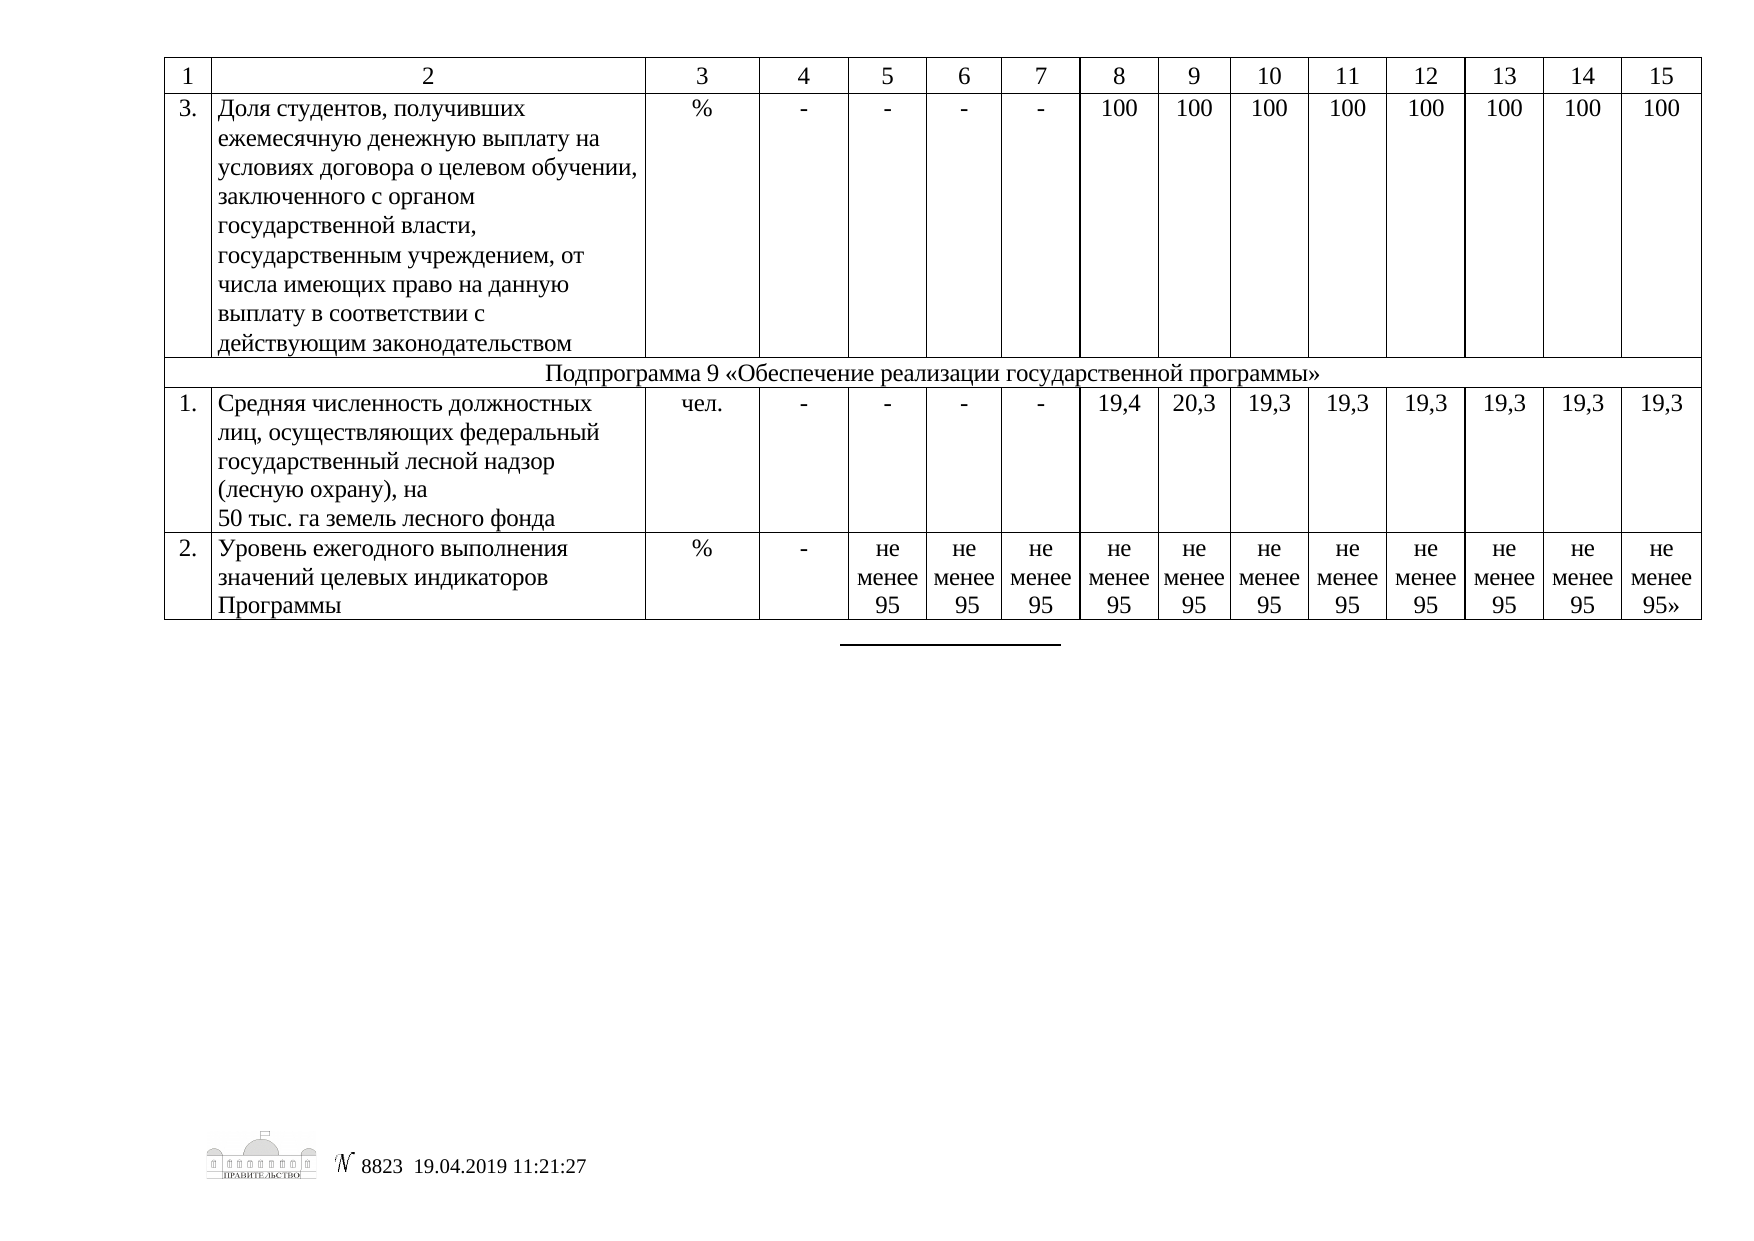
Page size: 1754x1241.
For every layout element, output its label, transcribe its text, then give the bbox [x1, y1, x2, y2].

table_header 12 [1387, 58, 1464, 92]
table_cell не менее 95» [1622, 533, 1701, 619]
table_header 9 [1159, 58, 1230, 92]
table_cell 100 [1387, 94, 1464, 357]
table_cell чел. [646, 388, 759, 532]
table_cell - [1002, 388, 1079, 532]
table_cell 19,3 [1544, 388, 1621, 532]
table_cell % [646, 94, 759, 357]
table_cell % [646, 533, 759, 619]
table_cell 100 [1081, 94, 1158, 357]
picture [206, 1131, 317, 1179]
table_header 15 [1622, 58, 1701, 92]
table_cell не менее 95 [927, 533, 1001, 619]
table_cell не менее 95 [1002, 533, 1079, 619]
table_cell не менее 95 [1387, 533, 1464, 619]
table_cell 19,3 [1387, 388, 1464, 532]
table_cell не менее 95 [1466, 533, 1543, 619]
table_cell 19,3 [1466, 388, 1543, 532]
table_header 11 [1309, 58, 1386, 92]
table_cell не менее 95 [1159, 533, 1230, 619]
table_cell - [760, 533, 848, 619]
table_cell не менее 95 [1544, 533, 1621, 619]
table_cell 20,3 [1159, 388, 1230, 532]
table_cell 100 [1622, 94, 1701, 357]
table_cell не менее 95 [1309, 533, 1386, 619]
table_cell 19,3 [1309, 388, 1386, 532]
table_header 6 [927, 58, 1001, 92]
table_cell 19,4 [1081, 388, 1158, 532]
table_cell 19,3 [1622, 388, 1701, 532]
table_cell 1. [165, 388, 211, 532]
table_cell Подпрограмма 9 «Обеспечение реализации государственной программы» [165, 358, 1701, 387]
table_header 13 [1466, 58, 1543, 92]
table_cell 100 [1309, 94, 1386, 357]
table_cell Средняя численность должностных лиц, осуществляющих федеральный государственный лесной надзор (лесную охрану), на 50 тыс. га земель лесного фонда [212, 388, 645, 532]
table_cell - [1002, 94, 1079, 357]
table_header 2 [212, 58, 645, 92]
picture [330, 1150, 359, 1174]
table_cell - [760, 94, 848, 357]
table_header 10 [1231, 58, 1308, 92]
table_cell Доля студентов, получивших ежемесячную денежную выплату на условиях договора о целевом обучении, заключенного с органом государственной власти, государственным учреждением, от числа имеющих право на данную выплату в соответствии с действующим законодательством [212, 94, 645, 357]
table_cell 100 [1544, 94, 1621, 357]
table_cell 2. [165, 533, 211, 619]
table_cell 100 [1466, 94, 1543, 357]
table_cell - [927, 94, 1001, 357]
table_header 1 [165, 58, 211, 92]
table_cell Уровень ежегодного выполнения значений целевых индикаторов Программы [212, 533, 645, 619]
table_cell не менее 95 [1231, 533, 1308, 619]
table_cell не менее 95 [849, 533, 926, 619]
table_header 5 [849, 58, 926, 92]
table_cell 100 [1231, 94, 1308, 357]
table_header 7 [1002, 58, 1079, 92]
table_cell - [849, 94, 926, 357]
table_header 3 [646, 58, 759, 92]
table_cell 100 [1159, 94, 1230, 357]
table_cell - [849, 388, 926, 532]
table_header 4 [760, 58, 848, 92]
table_cell не менее 95 [1081, 533, 1158, 619]
table_header 8 [1081, 58, 1158, 92]
table_cell 19,3 [1231, 388, 1308, 532]
table_cell - [927, 388, 1001, 532]
table_header 14 [1544, 58, 1621, 92]
table_cell 3. [165, 94, 211, 357]
table_cell - [760, 388, 848, 532]
